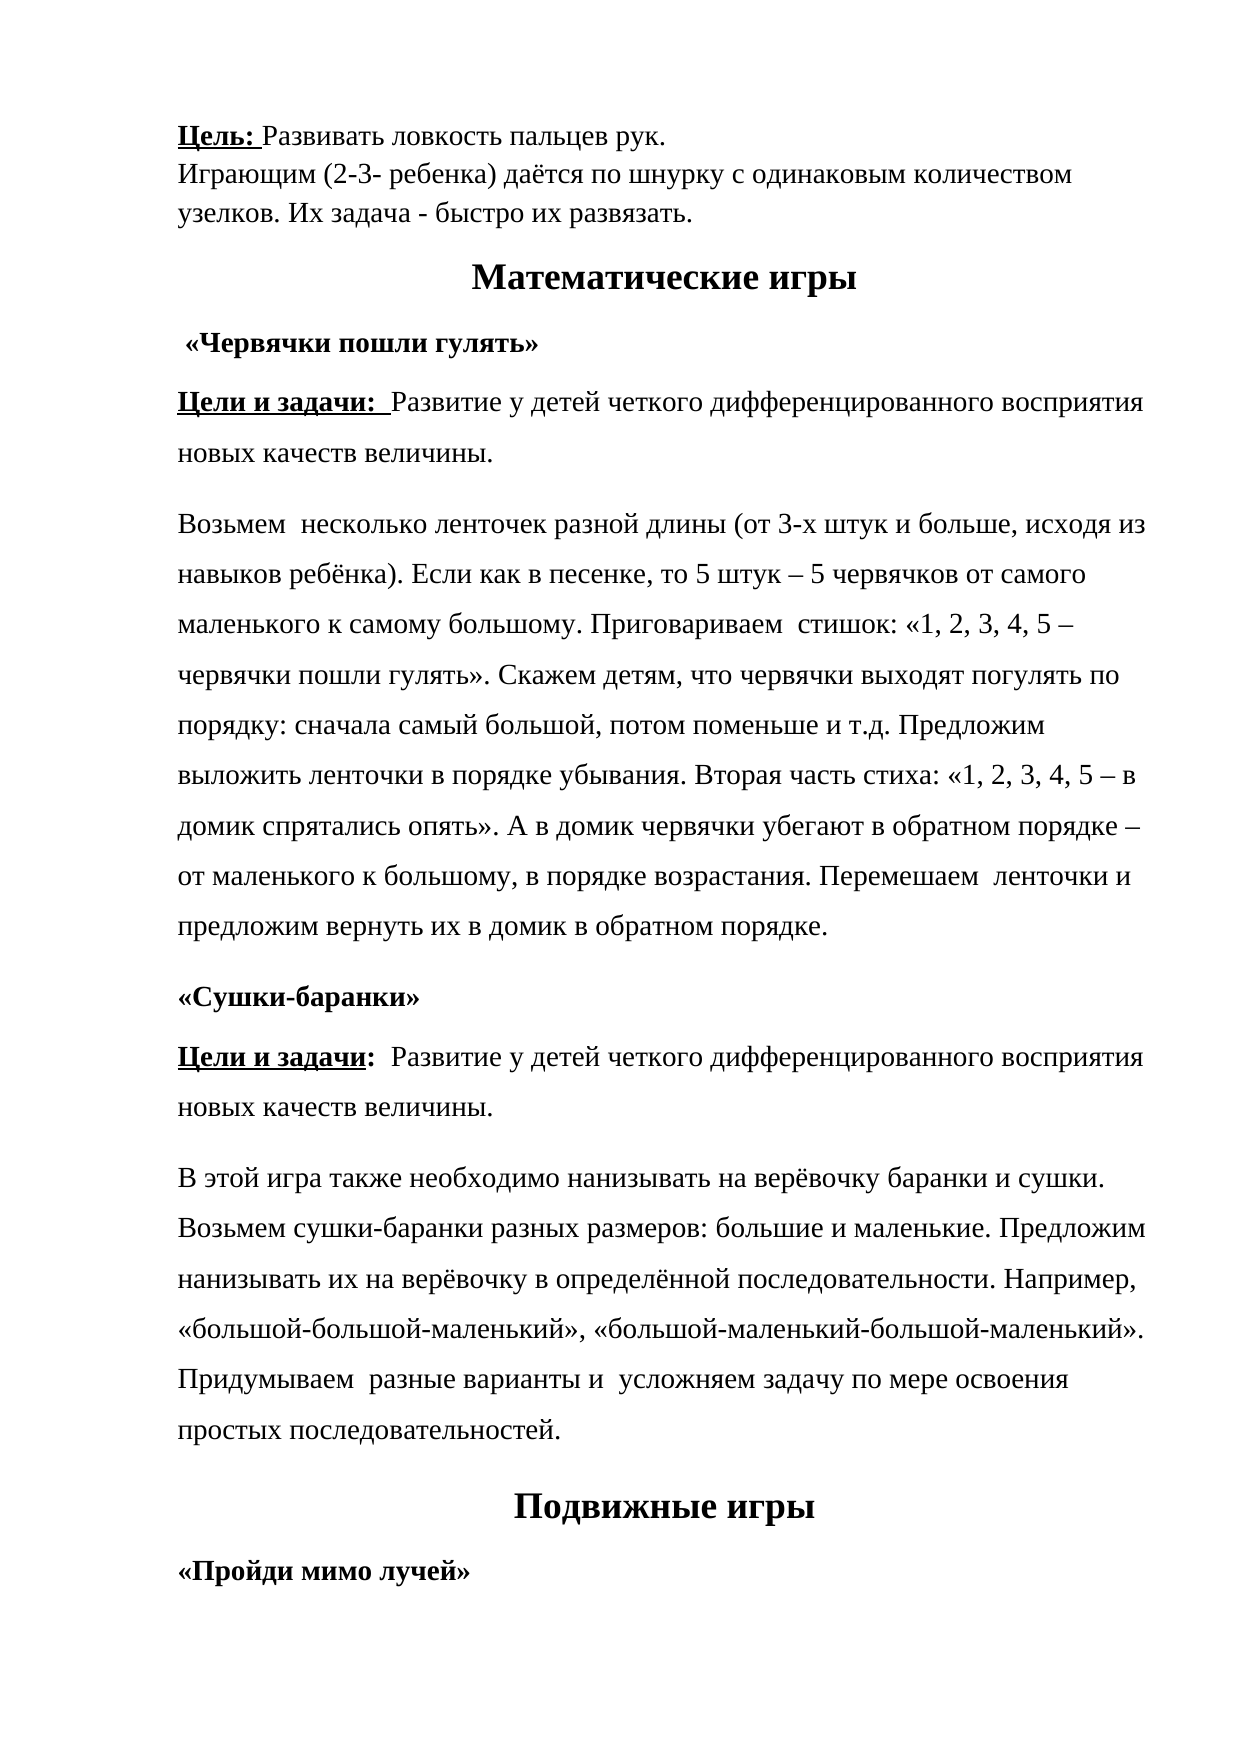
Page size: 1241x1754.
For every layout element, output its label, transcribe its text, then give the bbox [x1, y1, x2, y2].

text Возьмем несколько ленточек разной длины (от 3-х штук и больше, исходя из навыков ребёнка). Если как в песенке, то 5 штук – 5 червячков от самого маленького к самому большому. Приговариваем стишок: «1, 2, 3, 4, 5 – червячки пошли гулять». Скажем детям, что червячки выходят погулять по порядку: сначала самый большой, потом поменьше и т.д. Предложим выложить ленточки в порядке убывания. Вторая часть стиха: «1, 2, 3, 4, 5 – в домик спрятались опять». А в домик червячки убегают в обратном порядке – от маленького к большому, в порядке возрастания. Перемешаем ленточки и предложим вернуть их в домик в обратном порядке. [177, 506, 1152, 942]
text Цели и задачи: Развитие у детей четкого дифференцированного восприятия новых качеств величины. [177, 1039, 1152, 1123]
text Цель: Развивать ловкость пальцев рук. Играющим (2-3- ребенка) даётся по шнурку с одинаковым количеством узелков. Их задача - быстро их развязать. [177, 118, 1152, 229]
text «Пройди мимо лучей» [177, 1553, 1152, 1587]
text Цели и задачи: Развитие у детей четкого дифференцированного восприятия новых качеств величины. [177, 384, 1152, 468]
text Подвижные игры [177, 1483, 1152, 1526]
text В этой игра также необходимо нанизывать на верёвочку баранки и сушки. Возьмем сушки-баранки разных размеров: большие и маленькие. Предложим нанизывать их на верёвочку в определённой последовательности. Например, «большой-большой-маленький», «большой-маленький-большой-маленький». Придумываем разные варианты и усложняем задачу по мере освоения простых последовательностей. [177, 1160, 1152, 1445]
text Математические игры [177, 254, 1152, 298]
text «Сушки-баранки» [177, 979, 1152, 1013]
text «Червячки пошли гулять» [177, 325, 1152, 358]
